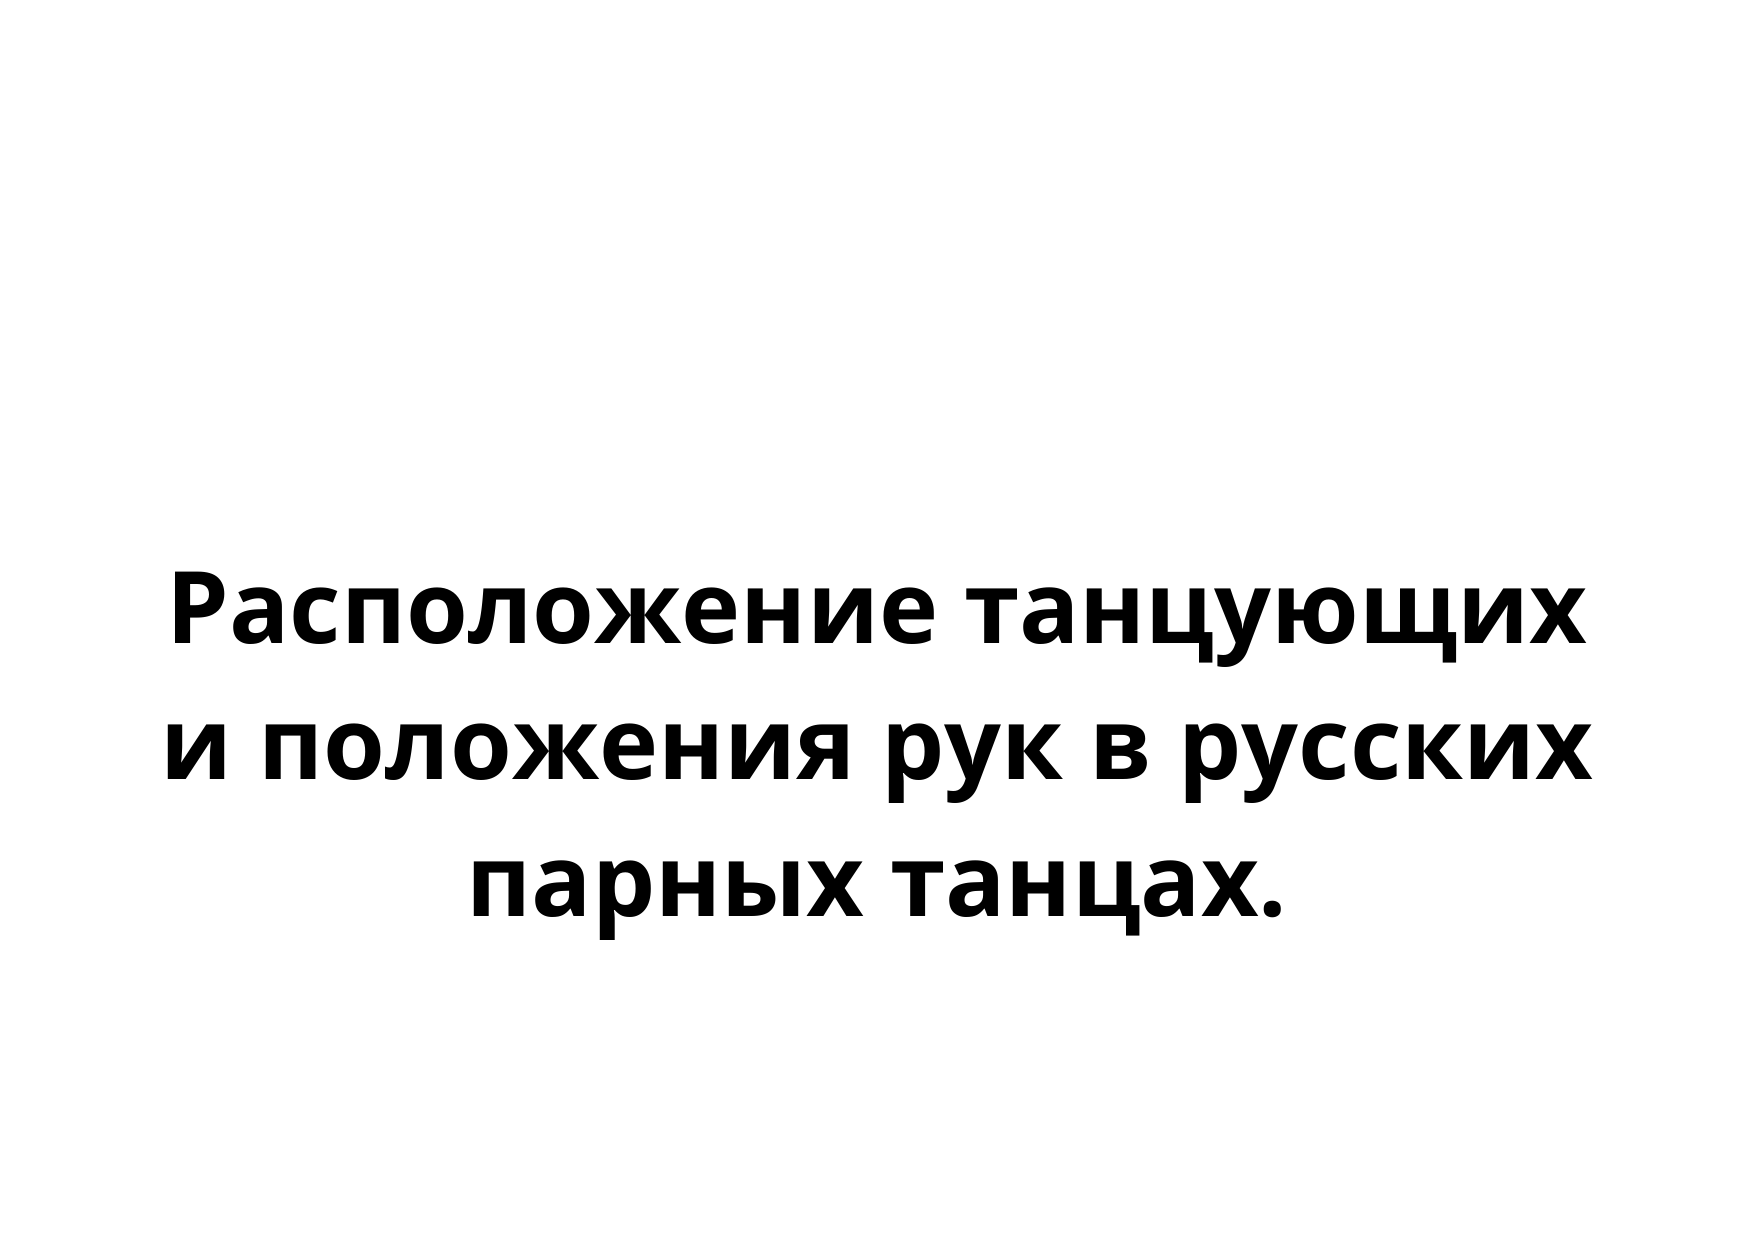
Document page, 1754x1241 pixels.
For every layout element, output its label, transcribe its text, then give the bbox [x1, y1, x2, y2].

text Расположение танцующих и положения рук в русских парных танцах. [118, 537, 1636, 945]
